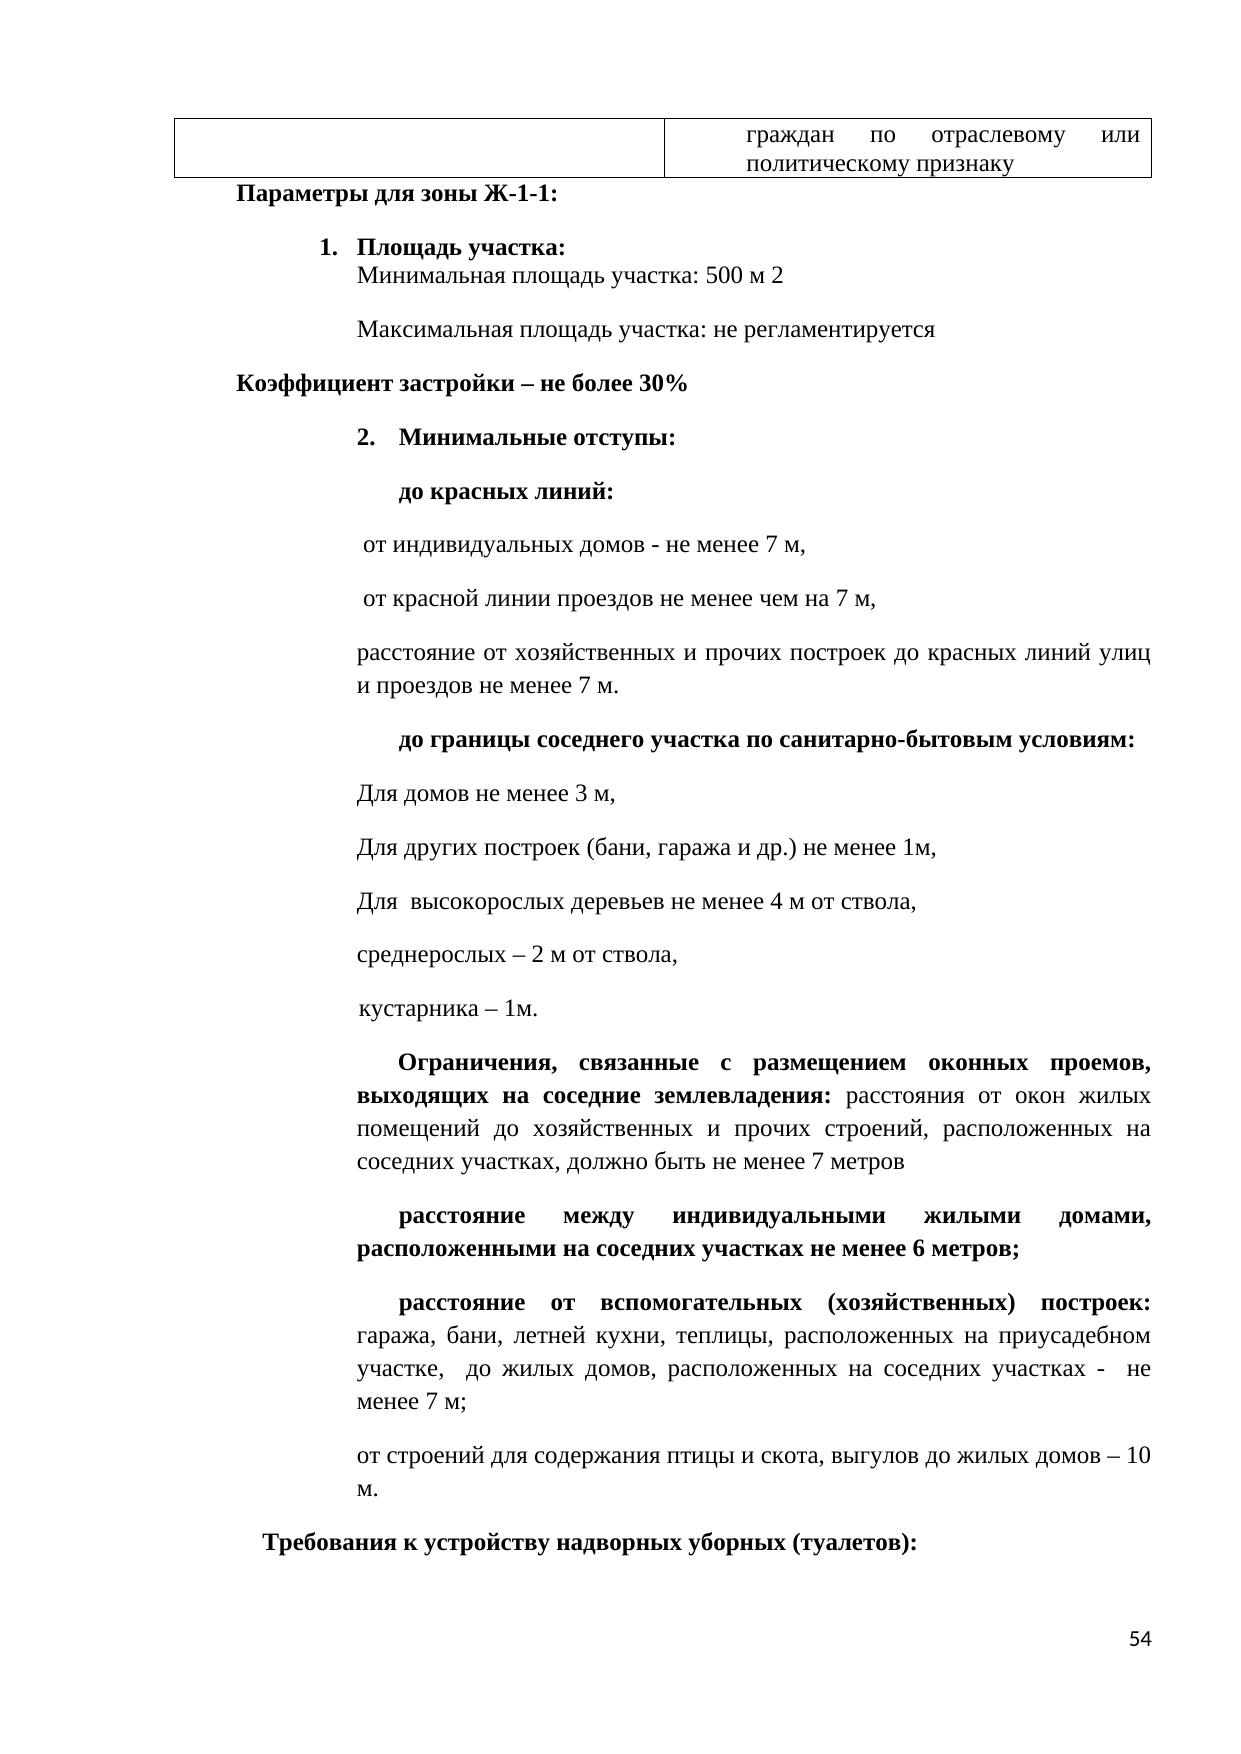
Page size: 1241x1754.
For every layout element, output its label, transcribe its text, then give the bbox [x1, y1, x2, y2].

text расстояние от хозяйственных и прочих построек до красных линий улиц и проездов не менее 7 м. [357, 637, 1152, 699]
text кустарника – 1м. [177, 993, 1152, 1022]
text Для высокорослых деревьев не менее 4 м от ствола, [357, 886, 1152, 914]
list Площадь участка: [319, 232, 1152, 260]
text Минимальная площадь участка: 500 м 2 [357, 260, 1152, 289]
text Коэффициент застройки – не более 30% [177, 368, 1152, 397]
text Максимальная площадь участка: не регламентируется [357, 314, 1152, 343]
text  до границы соседнего участка по санитарно-бытовым условиям: [357, 724, 1152, 753]
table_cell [665, 119, 1151, 177]
text 2. Минимальные отступы: [357, 422, 1152, 451]
text Для других построек (бани, гаража и др.) не менее 1м, [357, 832, 1152, 861]
text  Требования к устройству надворных уборных (туалетов): [177, 1527, 1152, 1556]
text  до красных линий: [357, 476, 1152, 504]
text от строений для содержания птицы и скота, выгулов до жилых домов – 10 м. [357, 1440, 1152, 1502]
text от красной линии проездов не менее чем на 7 м, [357, 583, 1152, 612]
text Параметры для зоны Ж-1-1: [177, 178, 1152, 206]
text от индивидуальных домов - не менее 7 м, [357, 529, 1152, 558]
text среднерослых – 2 м от ствола, [357, 939, 1152, 968]
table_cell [175, 119, 664, 177]
text  Ограничения, связанные с размещением оконных проемов, выходящих на соседние землевладения: расстояния от окон жилых помещений до хозяйственных и прочих строений, расположенных на соседних участках, должно быть не менее 7 метров [357, 1047, 1152, 1175]
text  расстояние между индивидуальными жилыми домами, расположенными на соседних участках не менее 6 метров; [357, 1200, 1152, 1262]
text  расстояние от вспомогательных (хозяйственных) построек: гаража, бани, летней кухни, теплицы, расположенных на приусадебном участке, до жилых домов, расположенных на соседних участках - не менее 7 м; [357, 1287, 1152, 1415]
text Для домов не менее 3 м, [357, 778, 1152, 807]
